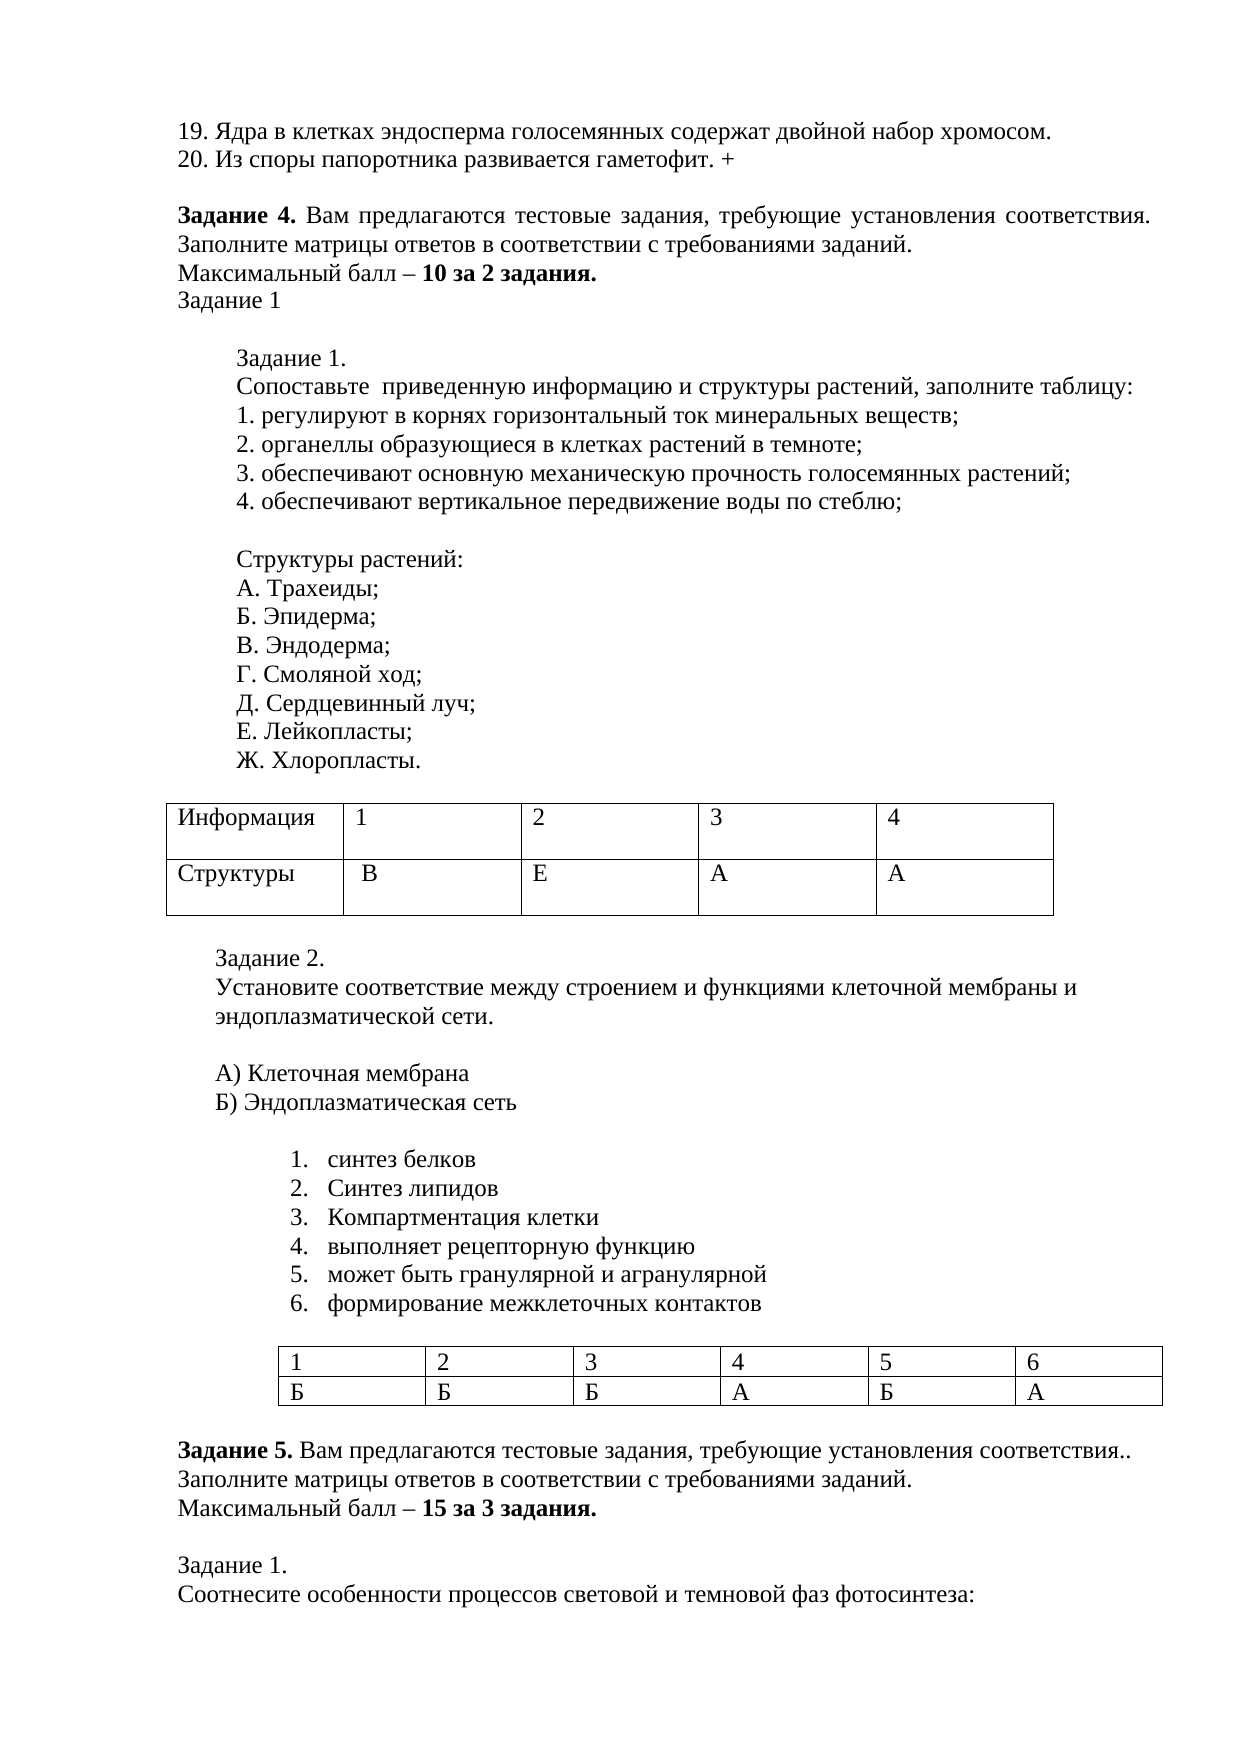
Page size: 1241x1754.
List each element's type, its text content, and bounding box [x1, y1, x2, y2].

table_cell Структуры [167, 860, 343, 915]
table_header 5 [869, 1347, 1015, 1376]
table_header 2 [426, 1347, 573, 1376]
text Сопоставьте приведенную информацию и структуры растений, заполните таблицу: [177, 371, 1152, 400]
list Синтез липидов [290, 1173, 1152, 1202]
text 1. регулируют в корнях горизонтальный ток минеральных веществ; [177, 400, 1152, 429]
text 3. обеспечивают основную механическую прочность голосемянных растений; [177, 458, 1152, 486]
text Б) Эндоплазматическая сеть [215, 1087, 1152, 1116]
text Задание 1 [177, 287, 1158, 314]
table_header 4 [877, 804, 1053, 859]
table_cell Б [279, 1377, 425, 1405]
text 19. Ядра в клетках эндосперма голосемянных содержат двойной набор хромосом. [177, 118, 1158, 145]
text Установите соответствие между строением и функциями клеточной мембраны и эндоплазматической сети. [215, 972, 1152, 1029]
list Компартментация клетки [290, 1202, 1152, 1231]
text Б. Эпидерма; [177, 601, 1152, 630]
table_cell В [344, 860, 521, 915]
text Максимальный балл – 15 за 3 задания. [177, 1493, 1152, 1521]
text Задание 5. Вам предлагаются тестовые задания, требующие установления соответствия.. Заполните матрицы ответов в соответствии с требованиями заданий. [177, 1435, 1152, 1493]
table_header 1 [279, 1347, 425, 1376]
table_cell Б [426, 1377, 573, 1405]
table_header 6 [1016, 1347, 1162, 1376]
table_cell А [877, 860, 1053, 915]
table_cell Б [574, 1377, 720, 1405]
text Д. Сердцевинный луч; [177, 688, 1152, 716]
text 20. Из споры папоротника развивается гаметофит. + [177, 146, 1158, 173]
list выполняет рецепторную функцию [290, 1231, 1152, 1259]
text 2. органеллы образующиеся в клетках растений в темноте; [177, 429, 1152, 458]
text Соотнесите особенности процессов световой и темновой фаз фотосинтеза: [177, 1579, 1152, 1608]
text Задание 4. Вам предлагаются тестовые задания, требующие установления соответствия. Заполните матрицы ответов в соответствии с требованиями заданий. [177, 200, 1152, 258]
table_cell Е [522, 860, 698, 915]
text Е. Лейкопласты; [177, 716, 1152, 745]
text В. Эндодерма; [177, 630, 1152, 659]
table_header Информация [167, 804, 343, 859]
text А) Клеточная мембрана [215, 1058, 1152, 1087]
list синтез белков [290, 1144, 1152, 1173]
table_header 3 [574, 1347, 720, 1376]
table_header 4 [721, 1347, 868, 1376]
text Задание 1. [177, 1550, 1152, 1579]
text Задание 1. [177, 343, 1152, 371]
list может быть гранулярной и агранулярной [290, 1259, 1152, 1288]
table_header 3 [699, 804, 876, 859]
table_header 2 [522, 804, 698, 859]
table_cell А [721, 1377, 868, 1405]
text Максимальный балл – 10 за 2 задания. [177, 258, 1152, 286]
text Структуры растений: [177, 544, 1152, 573]
table_cell Б [869, 1377, 1015, 1405]
text Г. Смоляной ход; [177, 659, 1152, 688]
table_cell А [1016, 1377, 1162, 1405]
table_cell А [699, 860, 876, 915]
text Ж. Хлоропласты. [177, 745, 1152, 774]
text 4. обеспечивают вертикальное передвижение воды по стеблю; [177, 486, 1152, 515]
text Задание 2. [215, 943, 1152, 972]
table_header 1 [344, 804, 521, 859]
list формирование межклеточных контактов [290, 1288, 1152, 1317]
text А. Трахеиды; [177, 573, 1152, 601]
